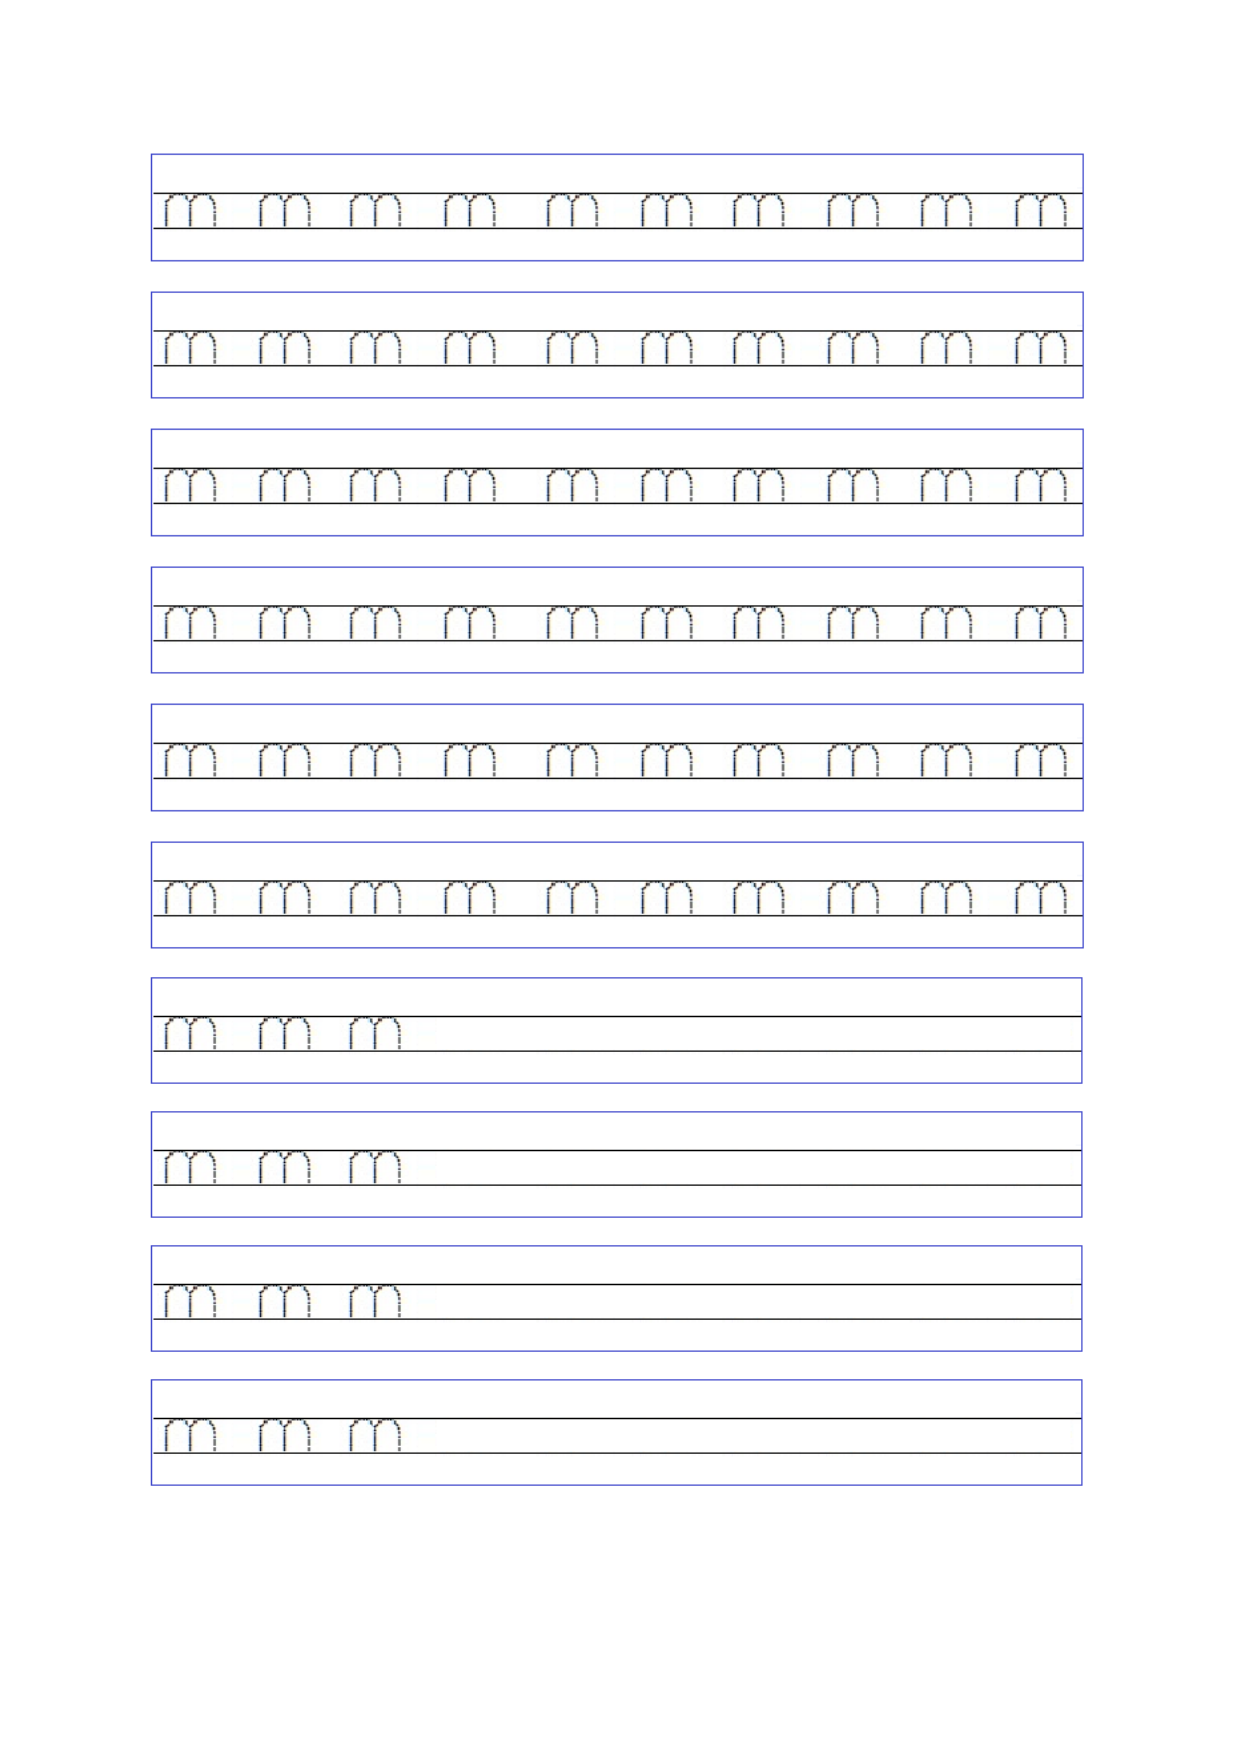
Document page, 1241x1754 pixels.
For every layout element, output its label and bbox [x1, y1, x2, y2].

picture [147, 147, 1092, 267]
picture [147, 285, 1092, 404]
picture [147, 835, 1092, 954]
picture [147, 972, 1092, 1088]
picture [147, 1374, 1092, 1490]
picture [147, 560, 1092, 679]
picture [147, 1106, 1092, 1222]
picture [147, 697, 1092, 817]
picture [147, 422, 1092, 542]
picture [147, 1240, 1092, 1356]
